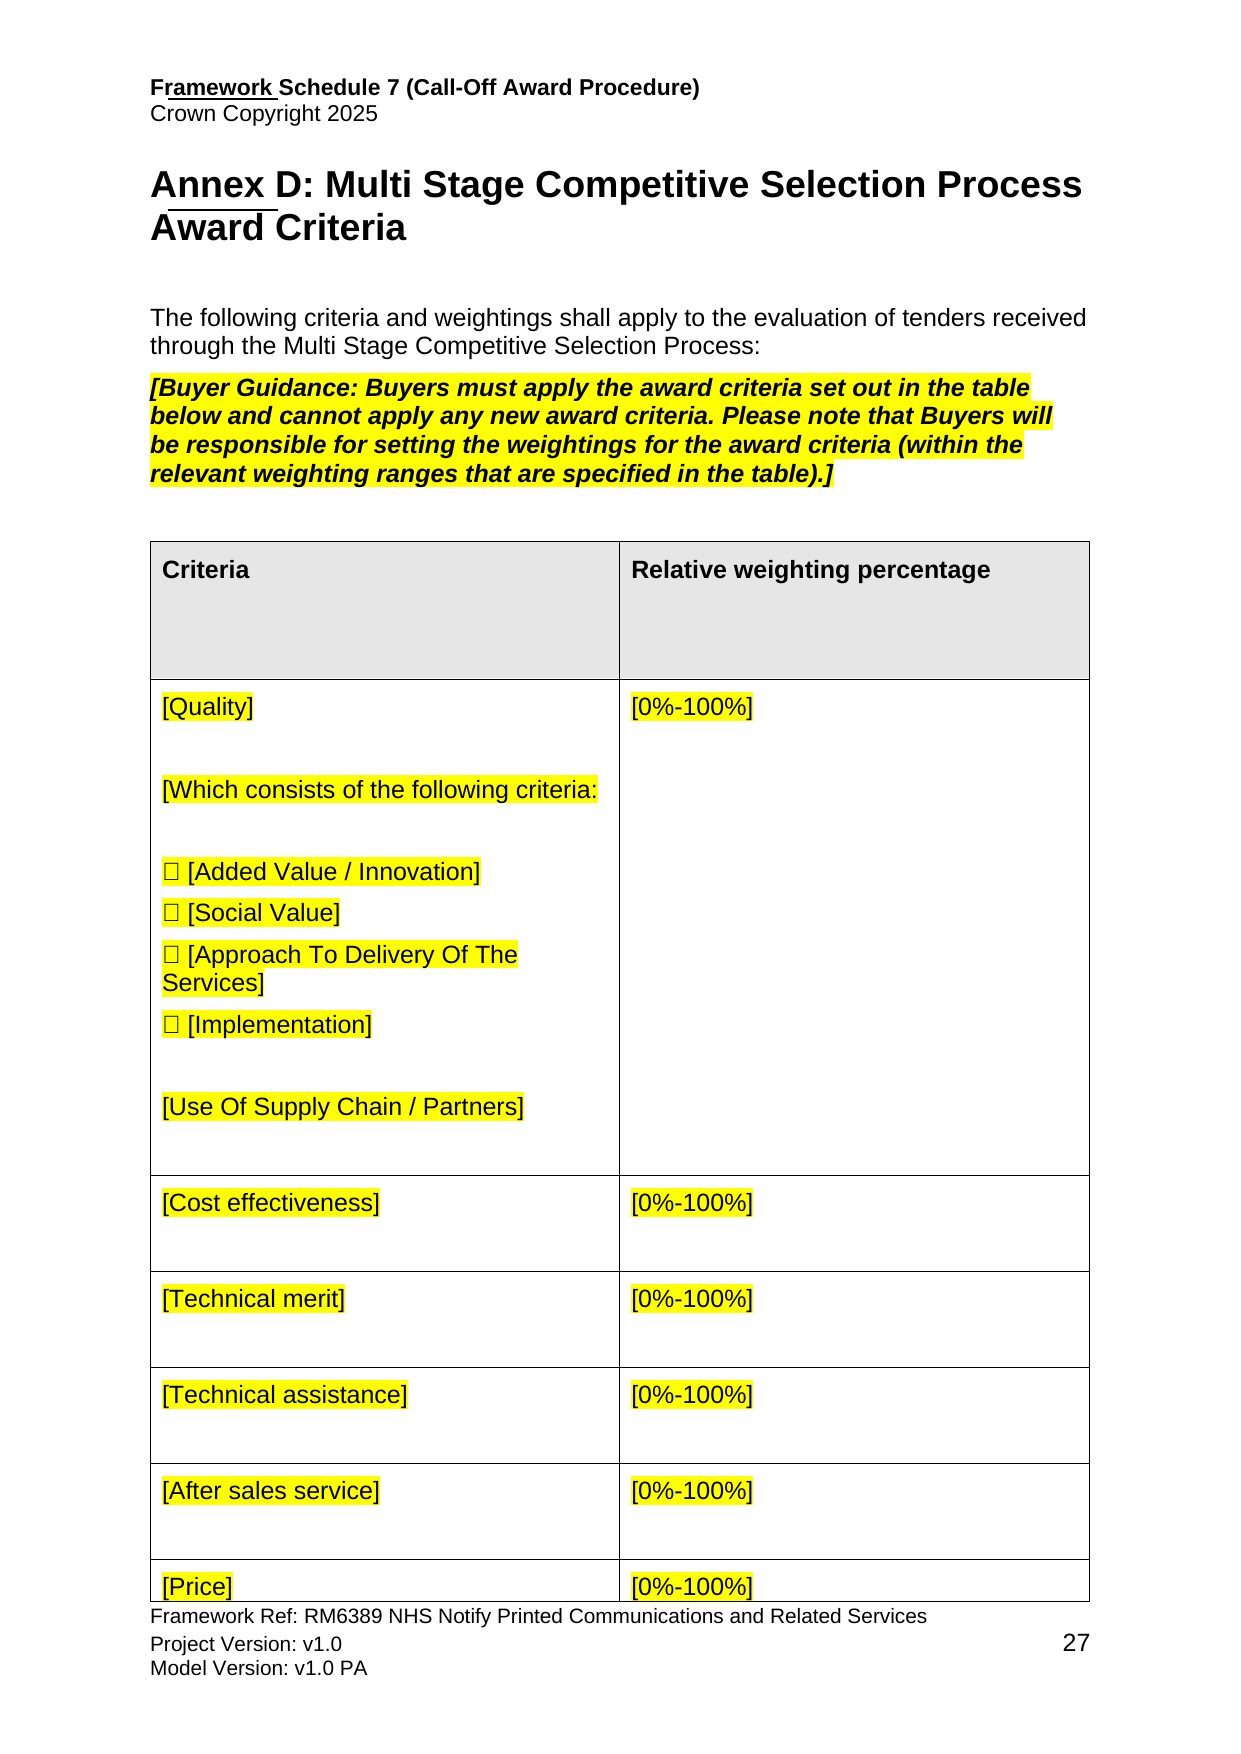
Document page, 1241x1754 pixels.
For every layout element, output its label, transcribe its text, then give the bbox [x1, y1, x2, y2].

table_cell [0%-100%] [620, 1560, 1089, 1601]
table_cell [Technical merit] [151, 1272, 619, 1367]
table_cell [0%-100%] [620, 1176, 1089, 1271]
table_cell [0%-100%] [620, 1464, 1089, 1559]
table_cell [Quality] [Which consists of the following criteria:  [Added Value / Innovation]  [Social Value]  [Approach To Delivery Of The Services]  [Implementation] [Use Of Supply Chain / Partners] [151, 680, 619, 1174]
text [Buyer Guidance: Buyers must apply the award criteria set out in the table below and cannot apply any new award criteria. Please note that Buyers will be responsible for setting the weightings for the award criteria (within the relevant weighting ranges that are specified in the table).] [150, 372, 1090, 487]
table_header Criteria [151, 542, 619, 678]
table_cell [0%-100%] [620, 1272, 1089, 1367]
table_header Relative weighting percentage [620, 542, 1089, 678]
table_cell [Technical assistance] [151, 1368, 619, 1463]
table_cell [After sales service] [151, 1464, 619, 1559]
table_cell [Price] [151, 1560, 619, 1601]
text The following criteria and weightings shall apply to the evaluation of tenders received through the Multi Stage Competitive Selection Process: [150, 302, 1090, 360]
table_cell [Cost effectiveness] [151, 1176, 619, 1271]
table_cell [0%-100%] [620, 1368, 1089, 1463]
text Annex D: Multi Stage Competitive Selection Process Award Criteria [150, 162, 1090, 249]
table_cell [0%-100%] [620, 680, 1089, 1174]
